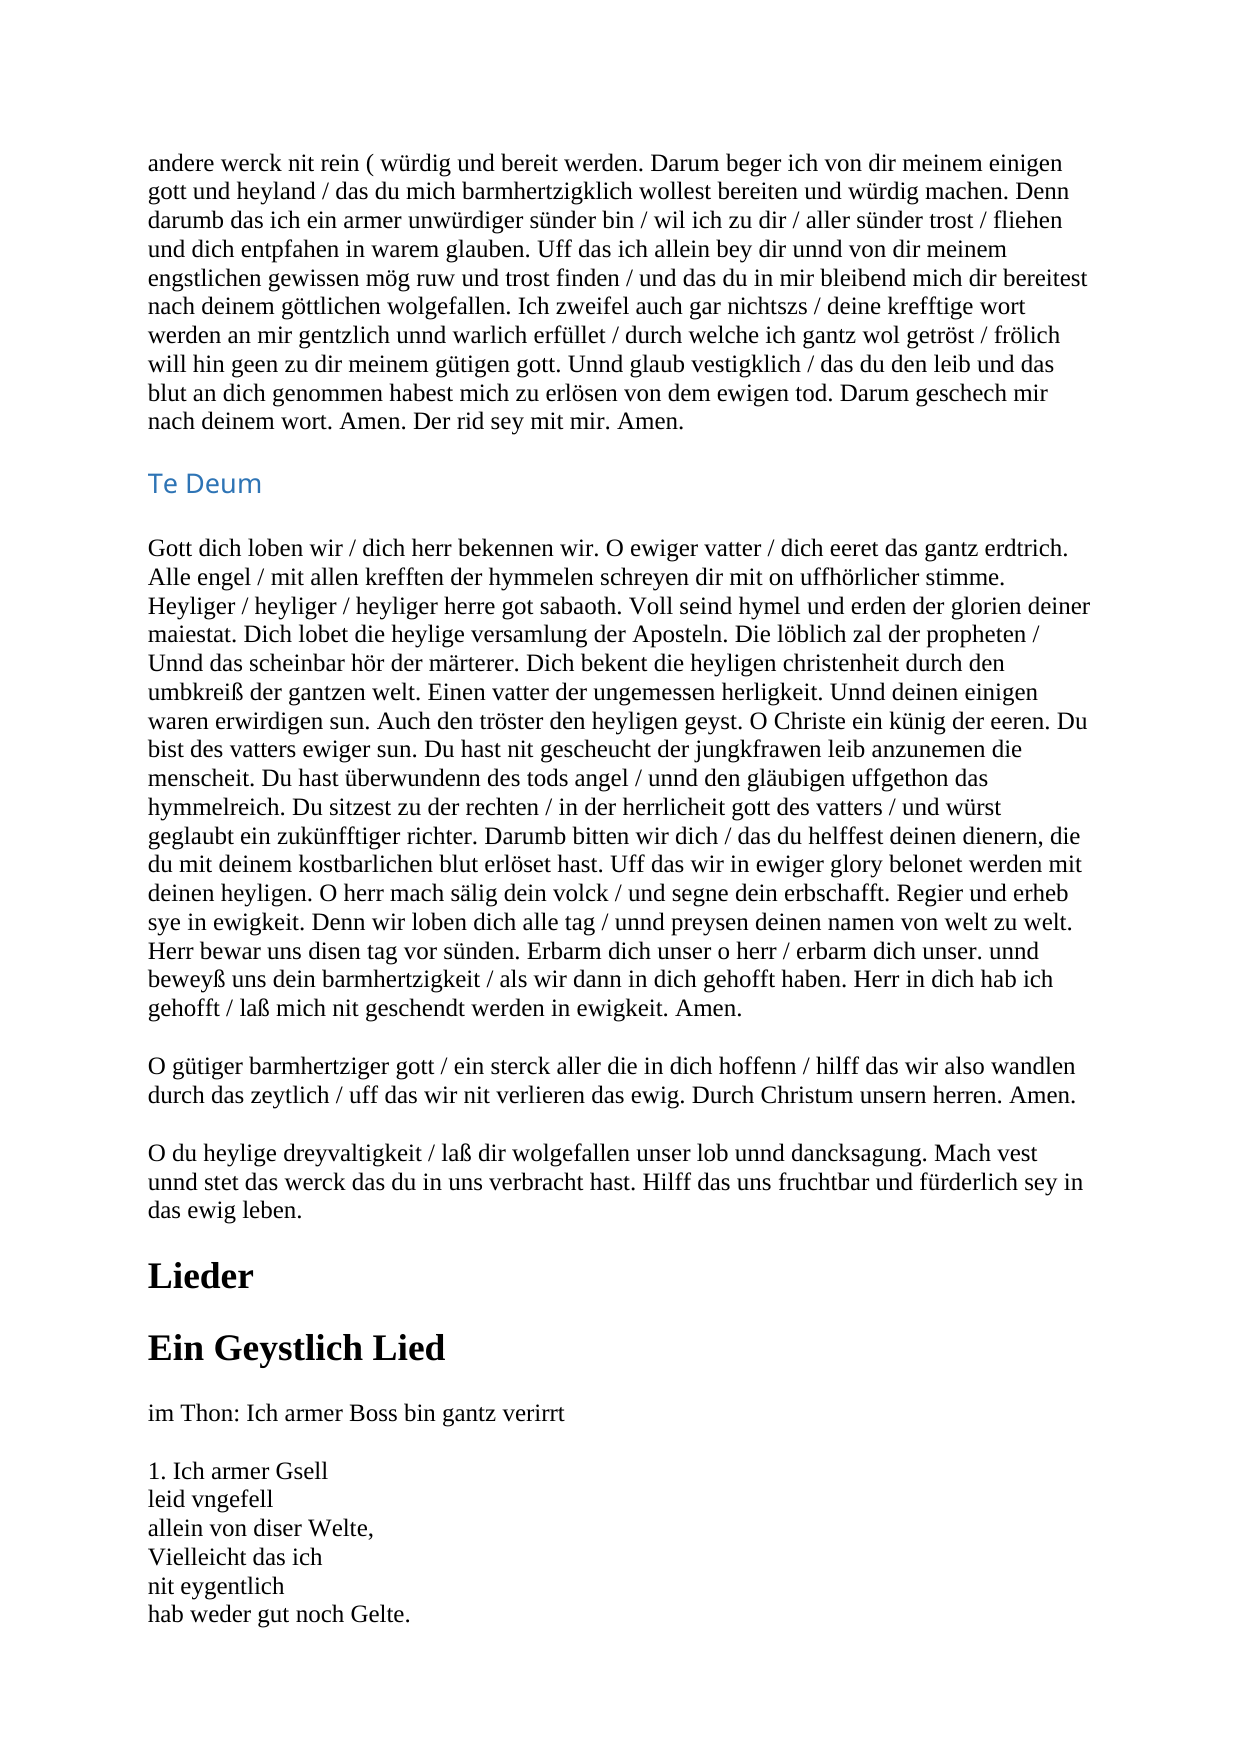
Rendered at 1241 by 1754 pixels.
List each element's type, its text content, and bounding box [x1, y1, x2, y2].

text Gott dich loben wir / dich herr bekennen wir. O ewiger vatter / dich eeret das gantz erdtrich. Alle engel / mit allen krefften der hymmelen schreyen dir mit on uffhörlicher stimme. Heyliger / heyliger / heyliger herre got sabaoth. Voll seind hymel und erden der glorien deiner maiestat. Dich lobet die heylige versamlung der Aposteln. Die löblich zal der propheten / Unnd das scheinbar hör der märterer. Dich bekent die heyligen christenheit durch den umbkreiß der gantzen welt. Einen vatter der ungemessen herligkeit. Unnd deinen einigen waren erwirdigen sun. Auch den tröster den heyligen geyst. O Christe ein künig der eeren. Du bist des vatters ewiger sun. Du hast nit gescheucht der jungkfrawen leib anzunemen die menscheit. Du hast überwundenn des tods angel / unnd den gläubigen uffgethon das hymmelreich. Du sitzest zu der rechten / in der herrlicheit gott des vatters / und würst geglaubt ein zukünfftiger richter. Darumb bitten wir dich / das du helffest deinen dienern, die du mit deinem kostbarlichen blut erlöset hast. Uff das wir in ewiger glory belonet werden mit deinen heyligen. O herr mach sälig dein volck / und segne dein erbschafft. Regier und erheb sye in ewigkeit. Denn wir loben dich alle tag / unnd preysen deinen namen von welt zu welt. Herr bewar uns disen tag vor sünden. Erbarm dich unser o herr / erbarm dich unser. unnd beweyß uns dein barmhertzigkeit / als wir dann in dich gehofft haben. Herr in dich hab ich gehofft / laß mich nit geschendt werden in ewigkeit. Amen. [148, 533, 1093, 1022]
text im Thon: Ich armer Boss bin gantz verirrt [148, 1398, 1093, 1427]
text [148, 1456, 1093, 1628]
subtitle Te Deum [148, 464, 1093, 501]
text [148, 148, 1093, 435]
text O gütiger barmhertziger gott / ein sterck aller die in dich hoffenn / hilff das wir also wandlen durch das zeytlich / uff das wir nit verlieren das ewig. Durch Christum unsern herren. Amen. [148, 1051, 1093, 1109]
text O du heylige dreyvaltigkeit / laß dir wolgefallen unser lob unnd dancksagung. Mach vest unnd stet das werck das du in uns verbracht hast. Hilff das uns fruchtbar und fürderlich sey in das ewig leben. [148, 1138, 1093, 1224]
subtitle Lieder [148, 1253, 1093, 1296]
subtitle Ein Geystlich Lied [148, 1326, 1093, 1369]
